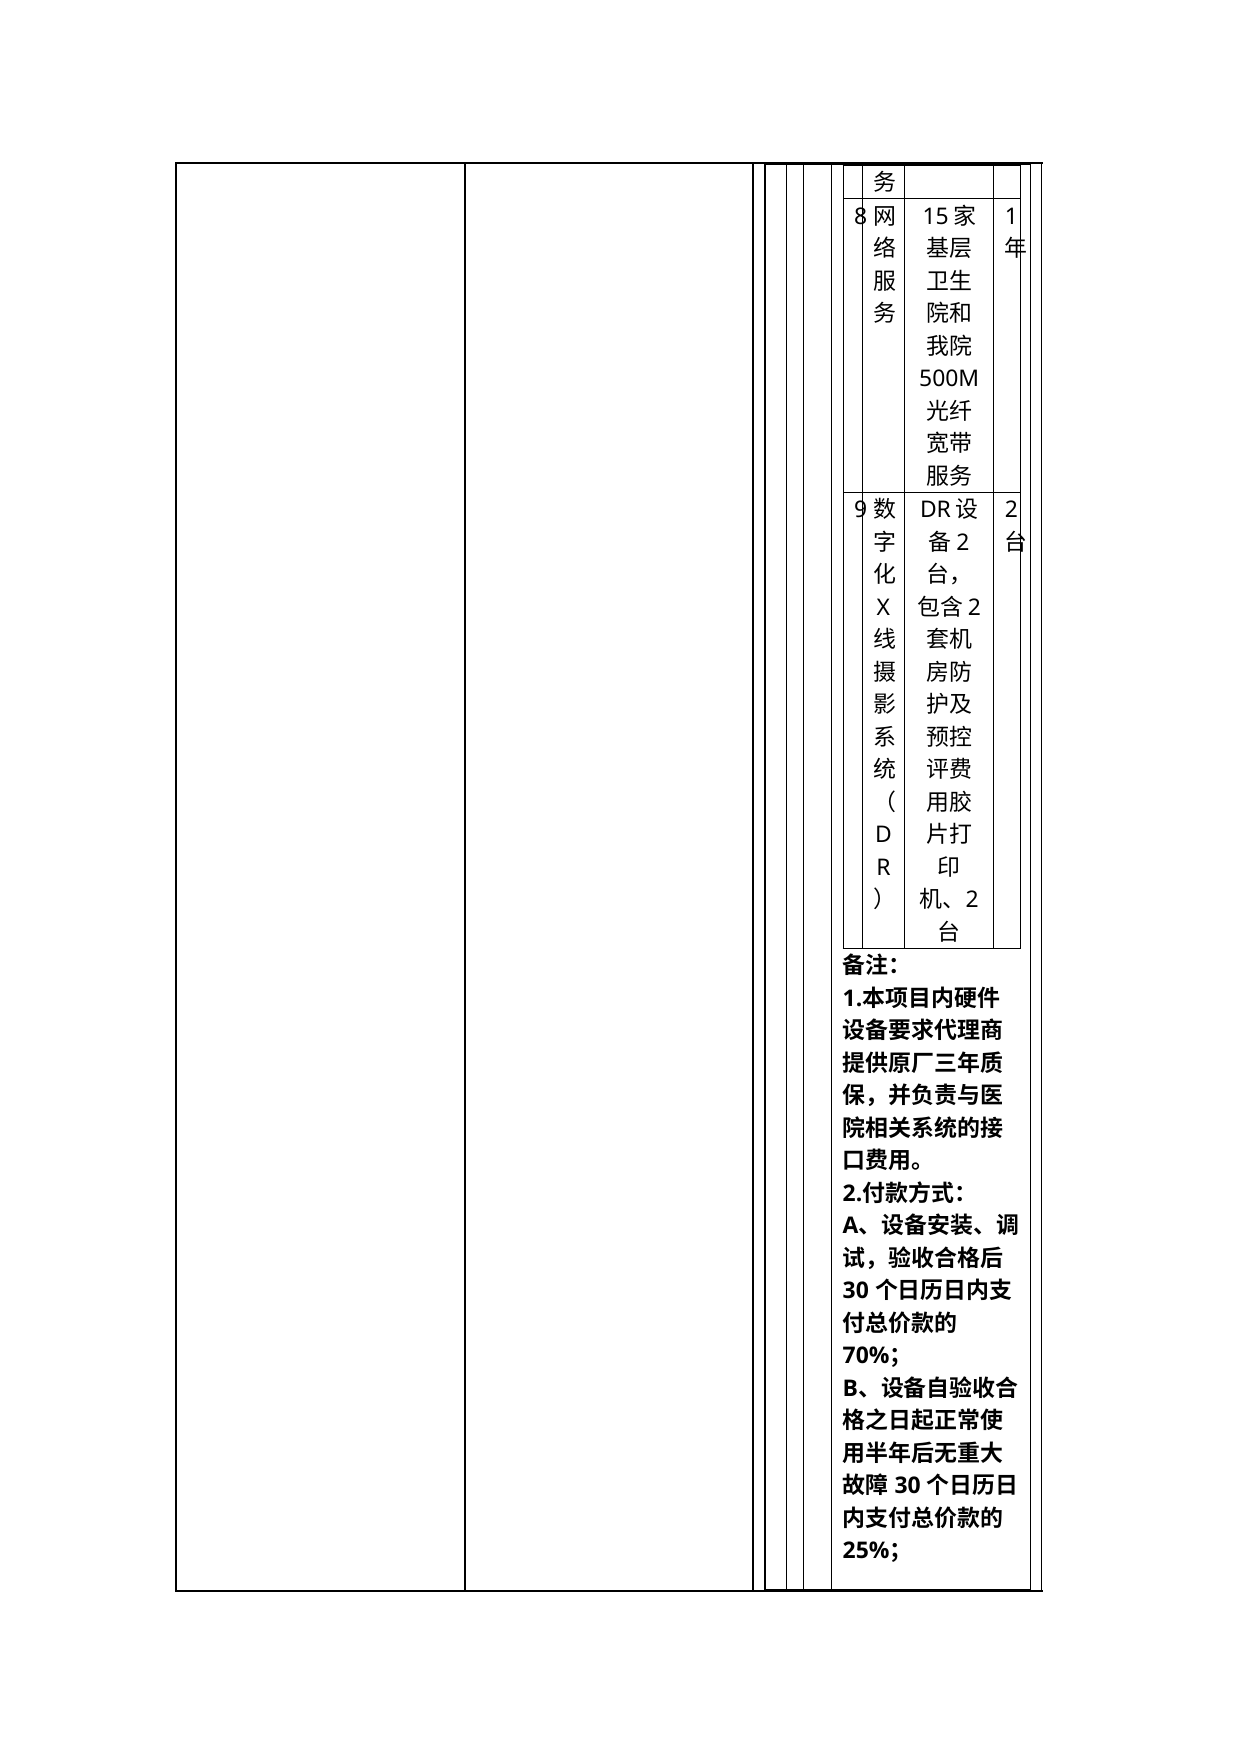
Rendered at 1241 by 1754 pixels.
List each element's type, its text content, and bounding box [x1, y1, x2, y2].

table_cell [804, 165, 831, 1589]
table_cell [1031, 164, 1041, 1590]
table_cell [832, 165, 1030, 1589]
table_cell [787, 165, 803, 1589]
table_cell [466, 164, 752, 1590]
table_cell 1 [177, 164, 464, 1590]
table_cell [766, 165, 786, 1589]
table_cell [754, 164, 764, 1590]
